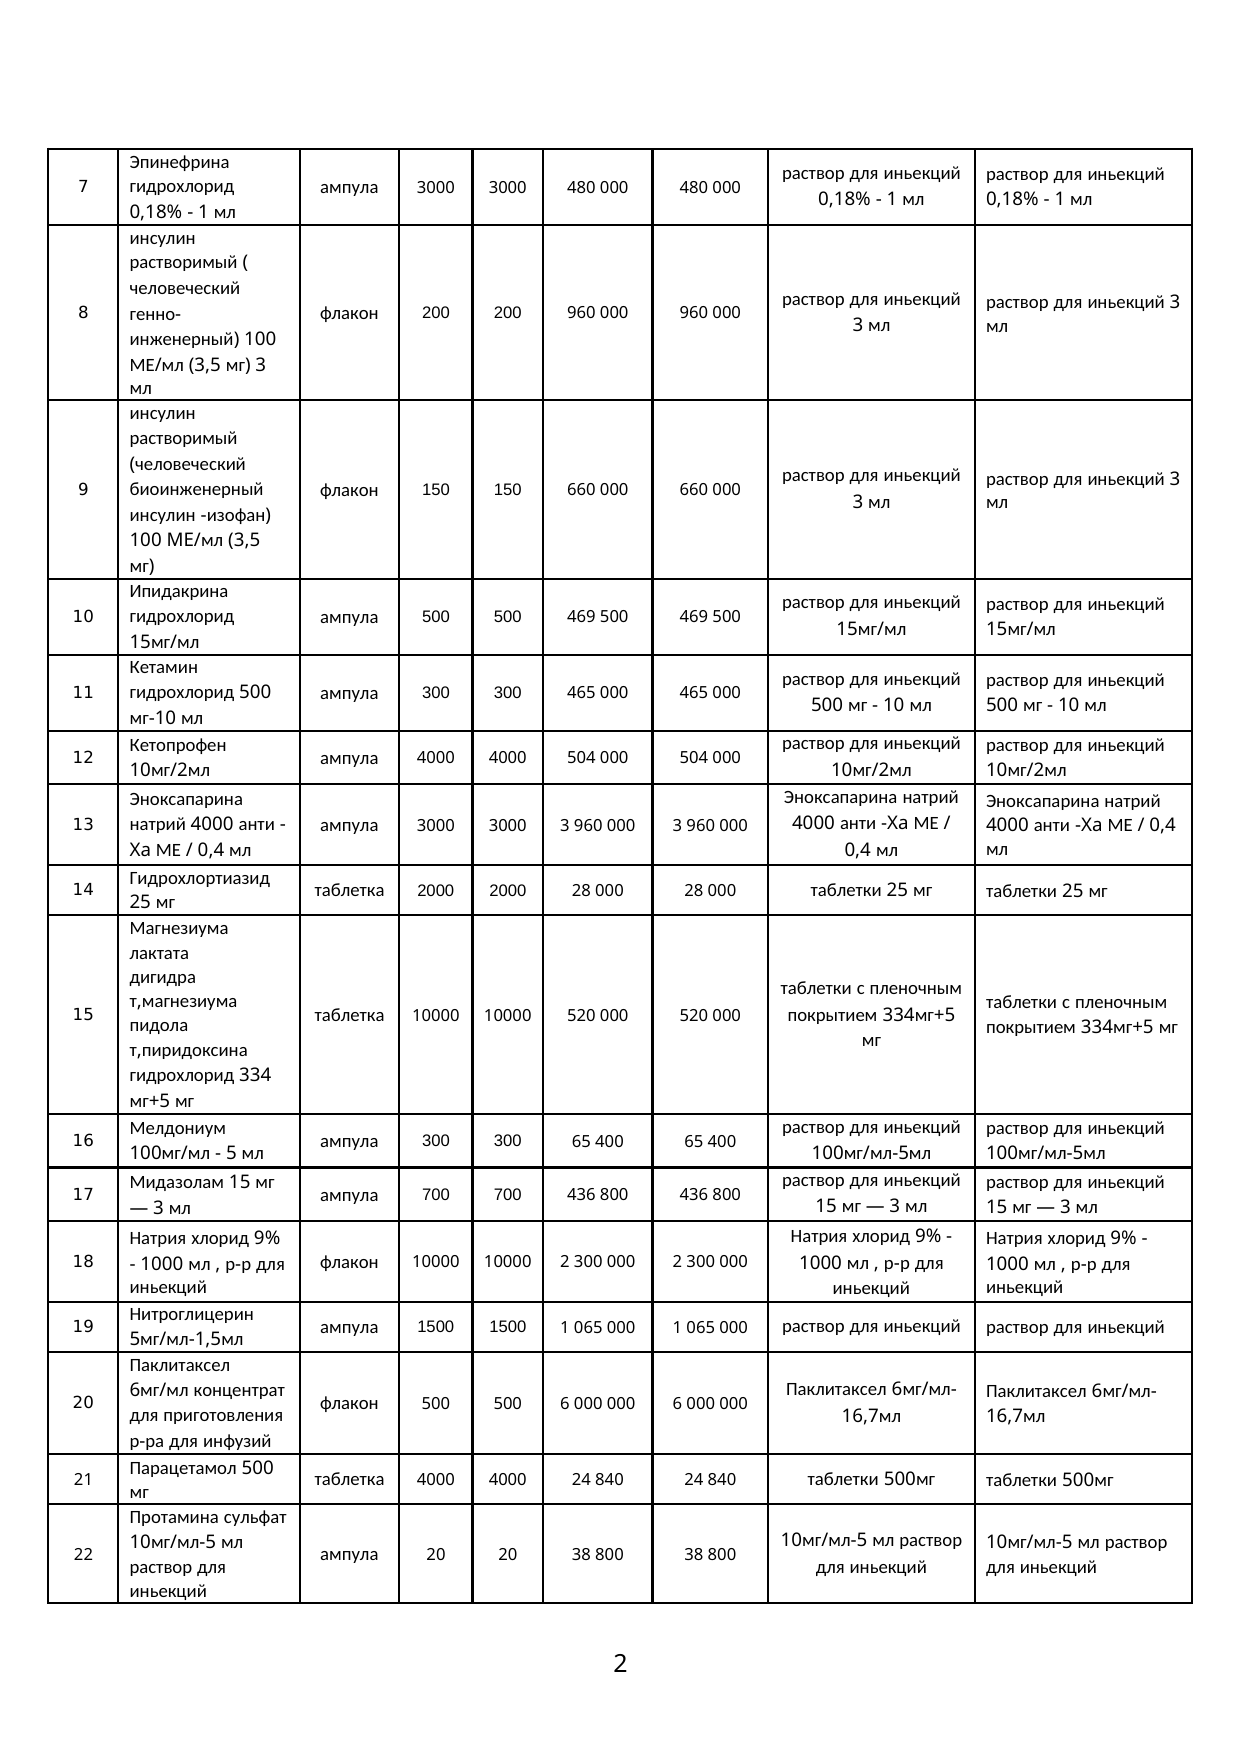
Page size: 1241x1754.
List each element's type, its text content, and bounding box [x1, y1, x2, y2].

table_cell 700 [400, 1169, 471, 1220]
table_cell флакон [301, 226, 398, 399]
table_cell 3000 [400, 150, 471, 224]
table_cell Мелдониум 100мг/мл - 5 мл [119, 1115, 299, 1166]
table_cell таблетка [301, 866, 398, 914]
table_cell 11 [49, 656, 117, 729]
table_cell 28 000 [654, 866, 767, 914]
table_cell 500 [400, 580, 471, 653]
table_cell раствор для иньекций 15 мг — 3 мл [976, 1169, 1191, 1220]
table_cell 436 800 [544, 1169, 651, 1220]
table_cell 200 [400, 226, 471, 399]
table_cell 65 400 [544, 1115, 651, 1166]
table_cell ампула [301, 1303, 398, 1351]
table_cell 660 000 [544, 401, 651, 577]
table_cell раствор для иньекций 500 мг - 10 мл [769, 656, 974, 729]
table_cell Эноксапарина натрий 4000 анти -Xa МЕ / 0,4 мл [976, 785, 1191, 864]
table_cell ампула [301, 1505, 398, 1602]
table_cell раствор для иньекций 3 мл [769, 226, 974, 399]
table_cell 38 800 [544, 1505, 651, 1602]
table_cell флакон [301, 1353, 398, 1453]
table_cell таблетки 500мг [976, 1455, 1191, 1503]
table_cell 10мг/мл-5 мл раствор для иньекций [769, 1505, 974, 1602]
table_cell 24 840 [544, 1455, 651, 1503]
table_cell 3000 [474, 150, 542, 224]
table_cell раствор для иньекций 15 мг — 3 мл [769, 1169, 974, 1220]
table_cell раствор для иньекций 0,18% - 1 мл [769, 150, 974, 224]
table_cell 12 [49, 732, 117, 783]
table_cell 2 300 000 [544, 1222, 651, 1301]
table_cell 504 000 [544, 732, 651, 783]
table_cell ампула [301, 150, 398, 224]
table_cell Кетопрофен 10мг/2мл [119, 732, 299, 783]
table_cell 10000 [474, 1222, 542, 1301]
table_cell раствор для иньекций 0,18% - 1 мл [976, 150, 1191, 224]
table_cell Эпинефрина гидрохлорид 0,18% - 1 мл [119, 150, 299, 224]
table_cell 660 000 [654, 401, 767, 577]
table_cell Ипидакрина гидрохлорид 15мг/мл [119, 580, 299, 653]
table_cell 6 000 000 [544, 1353, 651, 1453]
table_cell 3000 [400, 785, 471, 864]
table_cell 960 000 [654, 226, 767, 399]
table_cell 300 [400, 1115, 471, 1166]
table_cell 24 840 [654, 1455, 767, 1503]
table_cell Эноксапарина натрий 4000 анти -Xa МЕ / 0,4 мл [769, 785, 974, 864]
table_cell 469 500 [654, 580, 767, 653]
table_cell раствор для иньекций 3 мл [976, 226, 1191, 399]
table_cell ампула [301, 1115, 398, 1166]
table_cell таблетки 500мг [769, 1455, 974, 1503]
table_cell раствор для иньекций 15мг/мл [976, 580, 1191, 653]
table_cell ампула [301, 580, 398, 653]
table_cell 500 [474, 580, 542, 653]
table_cell 9 [49, 401, 117, 577]
table_cell 480 000 [654, 150, 767, 224]
table_cell 14 [49, 866, 117, 914]
table_cell раствор для иньекций 3 мл [976, 401, 1191, 577]
table_cell 2000 [400, 866, 471, 914]
table_cell 436 800 [654, 1169, 767, 1220]
table_cell 4000 [400, 732, 471, 783]
table_cell 150 [474, 401, 542, 577]
table_cell инсулин растворимый ( человеческий генно-инженерный) 100 МЕ/мл (3,5 мг) 3 мл [119, 226, 299, 399]
table_cell 1500 [474, 1303, 542, 1351]
table_cell 1 065 000 [544, 1303, 651, 1351]
table_cell 21 [49, 1455, 117, 1503]
table_cell 4000 [474, 1455, 542, 1503]
table_cell 300 [400, 656, 471, 729]
table_cell 65 400 [654, 1115, 767, 1166]
table_cell раствор для иньекций 3 мл [769, 401, 974, 577]
table_cell раствор для иньекций [976, 1303, 1191, 1351]
table_cell флакон [301, 401, 398, 577]
table_cell Натрия хлорид 9% - 1000 мл , р-р для иньекций [119, 1222, 299, 1301]
table_cell 960 000 [544, 226, 651, 399]
table_cell Парацетамол 500 мг [119, 1455, 299, 1503]
table_cell 520 000 [654, 916, 767, 1113]
table_cell 10000 [400, 916, 471, 1113]
table_cell ампула [301, 656, 398, 729]
table_cell 500 [400, 1353, 471, 1453]
table_cell 17 [49, 1169, 117, 1220]
table_cell 8 [49, 226, 117, 399]
table_cell 15 [49, 916, 117, 1113]
table_cell 20 [474, 1505, 542, 1602]
table_cell 10 [49, 580, 117, 653]
table_cell 1 065 000 [654, 1303, 767, 1351]
table_cell 10мг/мл-5 мл раствор для иньекций [976, 1505, 1191, 1602]
table_cell таблетки с пленочным покрытием 334мг+5 мг [769, 916, 974, 1113]
table_cell Нитроглицерин 5мг/мл-1,5мл [119, 1303, 299, 1351]
table_cell 465 000 [654, 656, 767, 729]
table_cell инсулин растворимый (человеческий биоинженерный инсулин -изофан) 100 ME/мл (3,5 мг) [119, 401, 299, 577]
table_cell Паклитаксел 6мг/мл концентрат для приготовления р-ра для инфузий [119, 1353, 299, 1453]
table_cell 200 [474, 226, 542, 399]
table_cell таблетки 25 мг [976, 866, 1191, 914]
table_cell раствор для иньекций 100мг/мл-5мл [976, 1115, 1191, 1166]
table_cell 465 000 [544, 656, 651, 729]
table_cell раствор для иньекций 500 мг - 10 мл [976, 656, 1191, 729]
table_cell раствор для иньекций 15мг/мл [769, 580, 974, 653]
table_cell Паклитаксел 6мг/мл- 16,7мл [976, 1353, 1191, 1453]
table_cell 13 [49, 785, 117, 864]
table_cell раствор для иньекций 10мг/2мл [769, 732, 974, 783]
table_cell 150 [400, 401, 471, 577]
table_cell Мидазолам 15 мг — 3 мл [119, 1169, 299, 1220]
table_cell таблетка [301, 1455, 398, 1503]
table_cell 504 000 [654, 732, 767, 783]
table_cell 469 500 [544, 580, 651, 653]
table_cell 38 800 [654, 1505, 767, 1602]
table_cell 19 [49, 1303, 117, 1351]
table_cell раствор для иньекций [769, 1303, 974, 1351]
table_cell Эноксапарина натрий 4000 анти -Xa МЕ / 0,4 мл [119, 785, 299, 864]
table_cell 10000 [400, 1222, 471, 1301]
table_cell Натрия хлорид 9% - 1000 мл , р-р для иньекций [976, 1222, 1191, 1301]
table_cell 3 960 000 [654, 785, 767, 864]
table_cell ампула [301, 1169, 398, 1220]
table_cell 7 [49, 150, 117, 224]
table_cell 22 [49, 1505, 117, 1602]
table_cell Протамина сульфат 10мг/мл-5 мл раствор для иньекций [119, 1505, 299, 1602]
table_cell 500 [474, 1353, 542, 1453]
table_cell 16 [49, 1115, 117, 1166]
table_cell 520 000 [544, 916, 651, 1113]
table_cell 1500 [400, 1303, 471, 1351]
table_cell Натрия хлорид 9% - 1000 мл , р-р для иньекций [769, 1222, 974, 1301]
table_cell 2 300 000 [654, 1222, 767, 1301]
table_cell раствор для иньекций 100мг/мл-5мл [769, 1115, 974, 1166]
table_cell 700 [474, 1169, 542, 1220]
table_cell 10000 [474, 916, 542, 1113]
table_cell 300 [474, 1115, 542, 1166]
table_cell 3 960 000 [544, 785, 651, 864]
table_cell 300 [474, 656, 542, 729]
table_cell 2000 [474, 866, 542, 914]
table_cell Паклитаксел 6мг/мл- 16,7мл [769, 1353, 974, 1453]
table_cell таблетки 25 мг [769, 866, 974, 914]
table_cell флакон [301, 1222, 398, 1301]
table_cell раствор для иньекций 10мг/2мл [976, 732, 1191, 783]
table_cell 28 000 [544, 866, 651, 914]
table_cell 480 000 [544, 150, 651, 224]
table_cell 3000 [474, 785, 542, 864]
table_cell таблетка [301, 916, 398, 1113]
table_cell таблетки с пленочным покрытием 334мг+5 мг [976, 916, 1191, 1113]
table_cell 4000 [474, 732, 542, 783]
table_cell 6 000 000 [654, 1353, 767, 1453]
table_cell ампула [301, 732, 398, 783]
table_cell 18 [49, 1222, 117, 1301]
table_cell ампула [301, 785, 398, 864]
table_cell 20 [400, 1505, 471, 1602]
table_cell 4000 [400, 1455, 471, 1503]
table_cell Гидрохлортиазид 25 мг [119, 866, 299, 914]
table_cell Кетамин гидрохлорид 500 мг-10 мл [119, 656, 299, 729]
table_cell 20 [49, 1353, 117, 1453]
table_cell Магнезиума лактата дигидрат,магнезиума пидолат,пиридоксина гидрохлорид 334 мг+5 мг [119, 916, 299, 1113]
